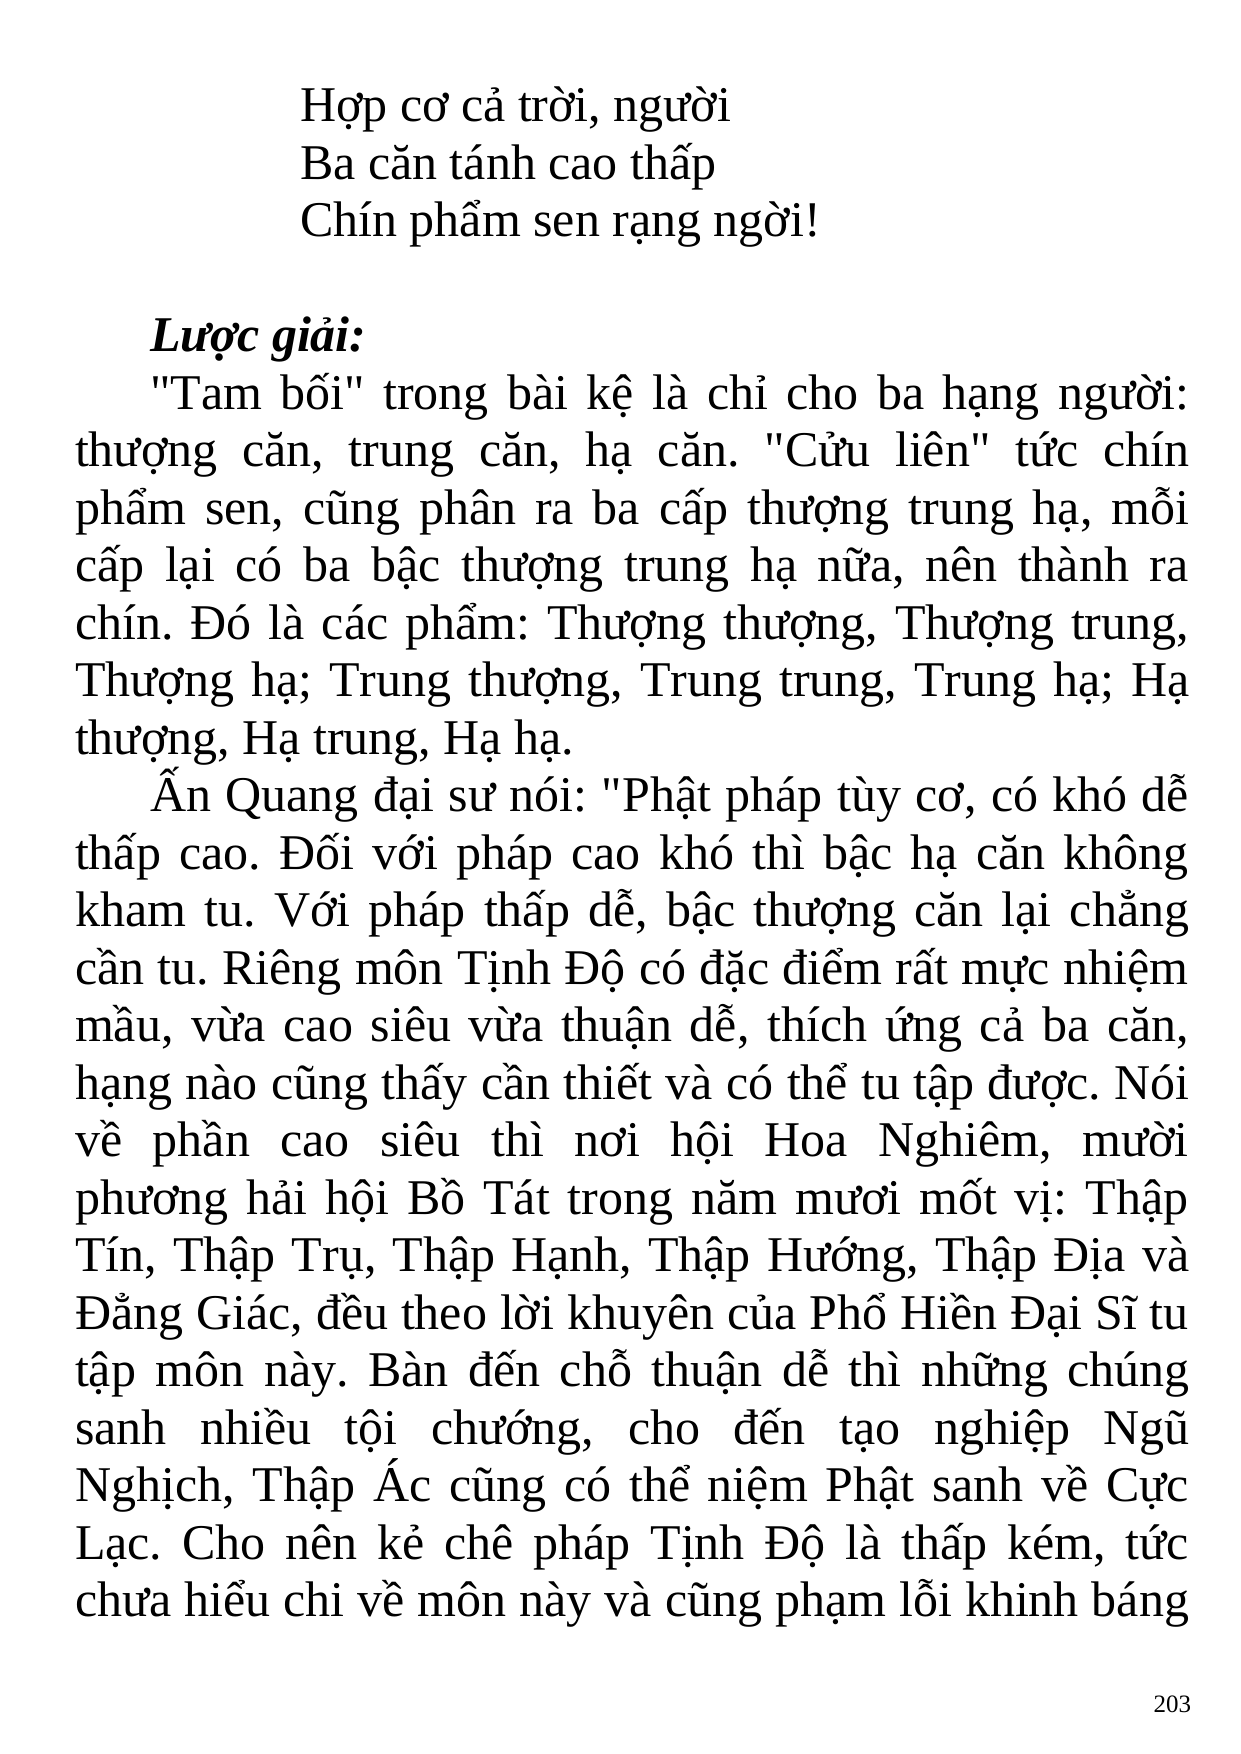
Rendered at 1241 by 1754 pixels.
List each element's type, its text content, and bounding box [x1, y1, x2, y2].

text Lược giải: [75, 305, 1191, 362]
text Ba căn tánh cao thấp [75, 132, 1191, 190]
text Hợp cơ cả trời, người [75, 75, 1191, 132]
text Chín phẩm sen rạng ngời! [75, 190, 1191, 247]
text "Tam bối" trong bài kệ là chỉ cho ba hạng người: thượng căn, trung căn, hạ căn. "Cửu liên" tức chín phẩm sen, cũng phân ra ba cấp thượng trung hạ, mỗi cấp lại có ba bậc thượng trung hạ nữa, nên thành ra chín. Ðó là các phẩm: Thượng thượng, Thượng trung, Thượng hạ; Trung thượng, Trung trung, Trung hạ; Hạ thượng, Hạ trung, Hạ hạ. [75, 362, 1191, 765]
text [75, 765, 1191, 1627]
